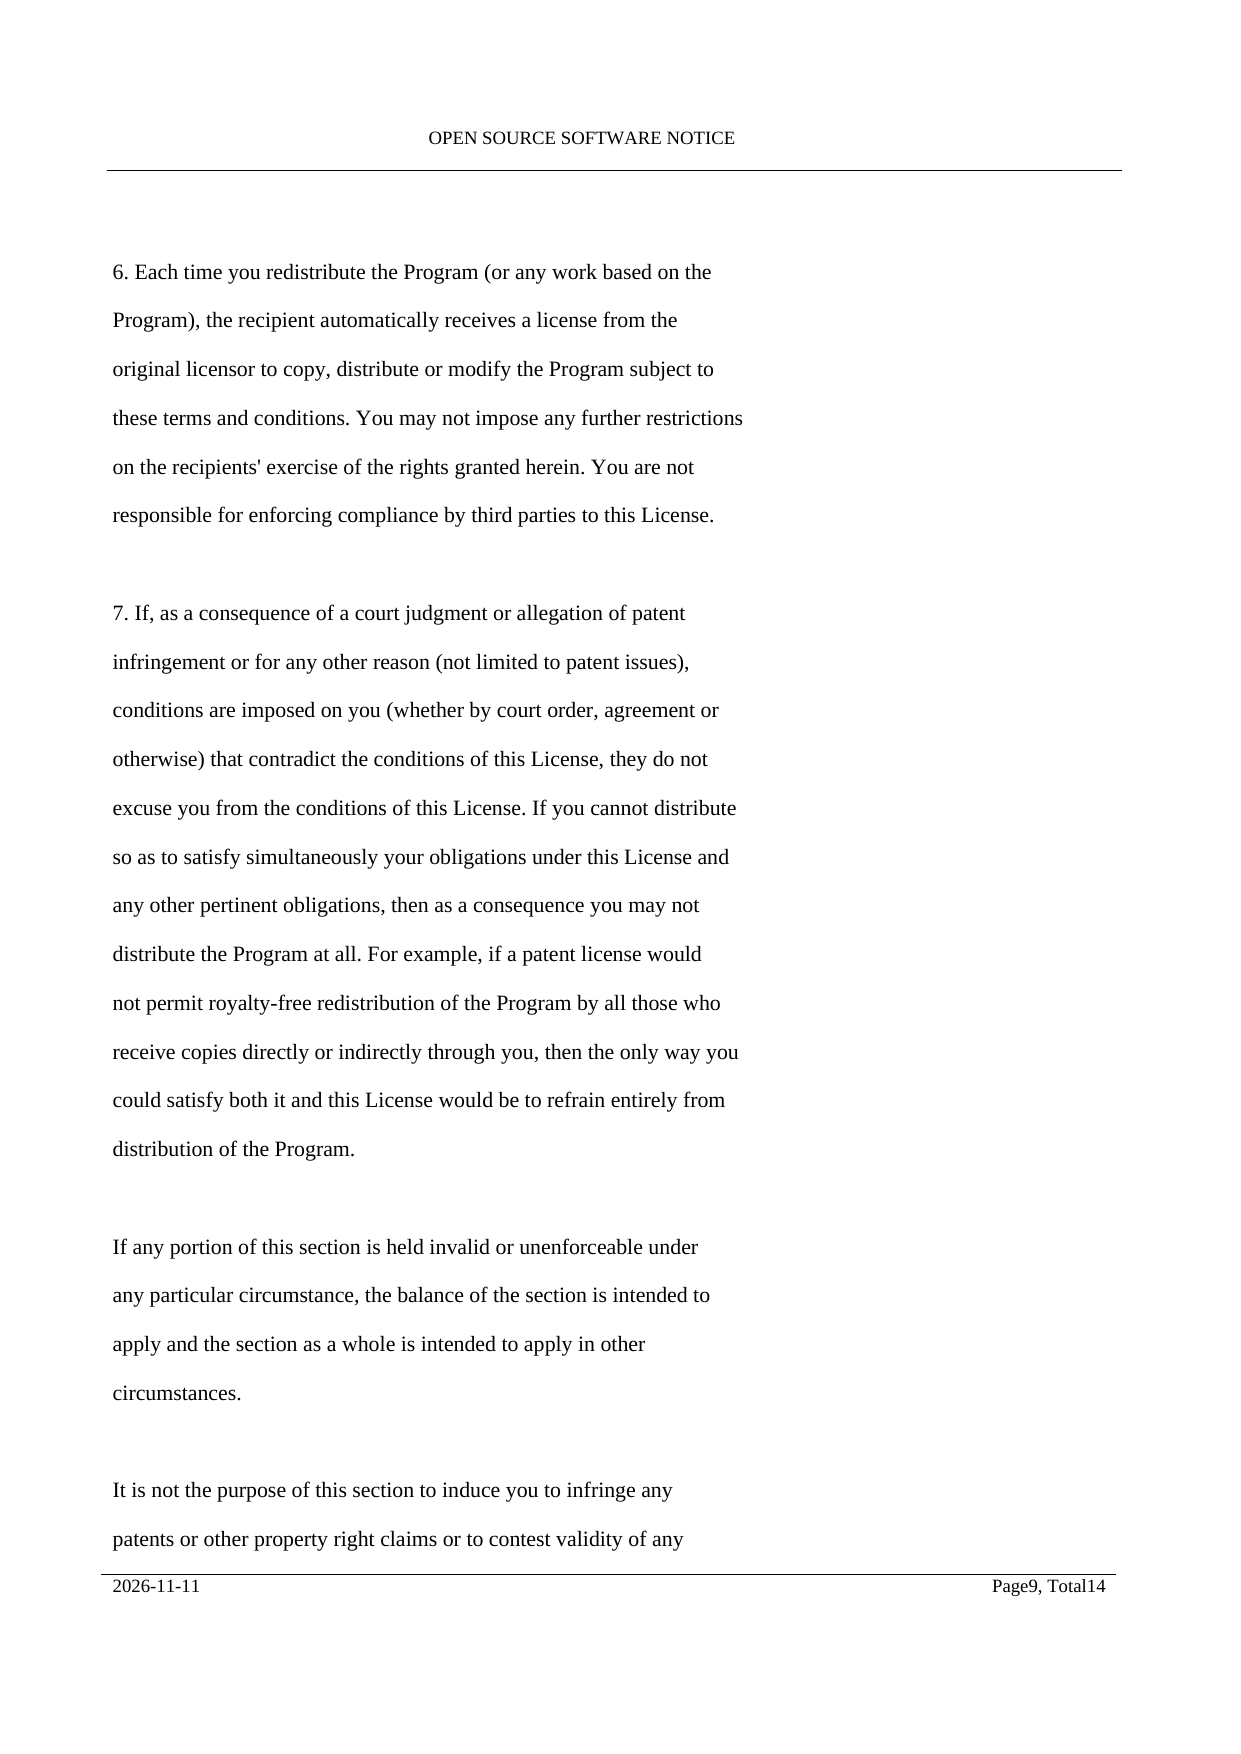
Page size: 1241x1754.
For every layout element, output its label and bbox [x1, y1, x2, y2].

text [112, 206, 1128, 1555]
